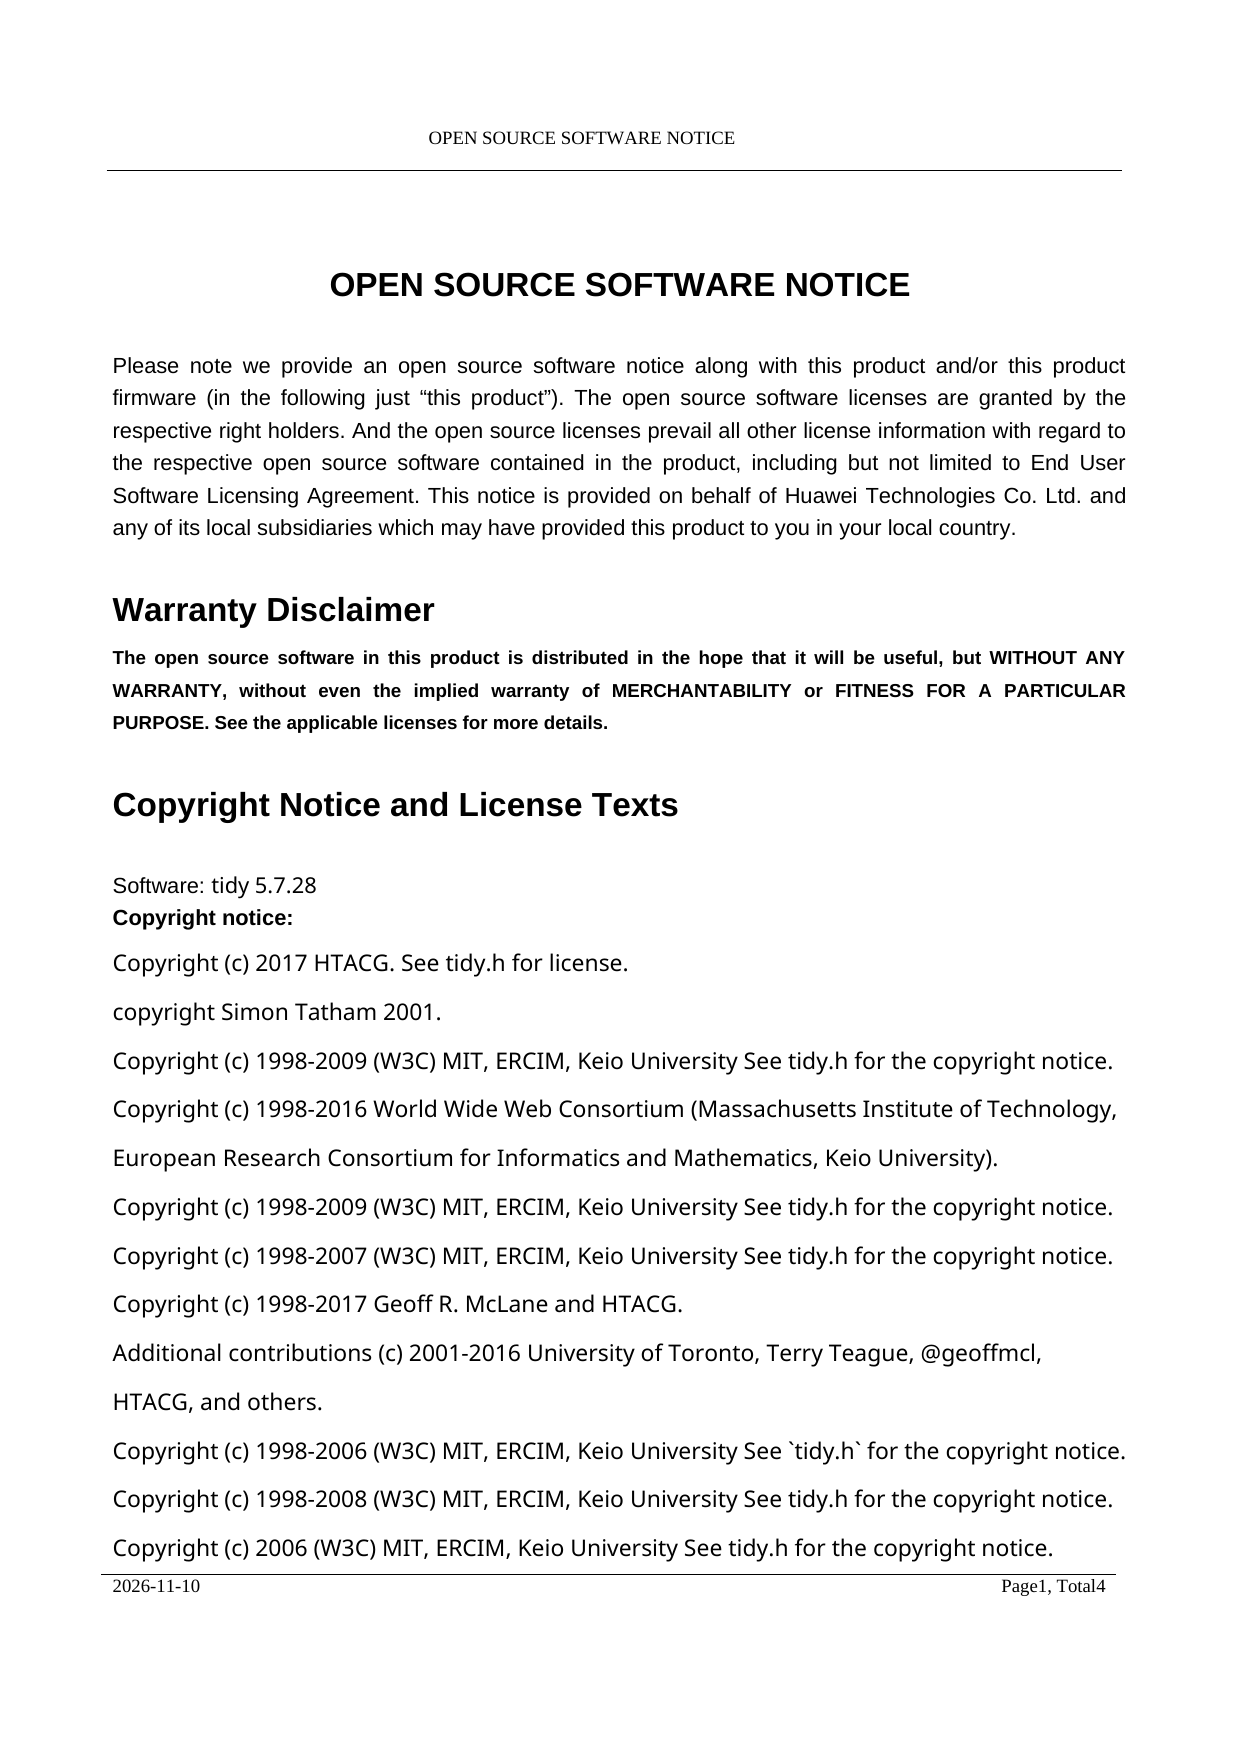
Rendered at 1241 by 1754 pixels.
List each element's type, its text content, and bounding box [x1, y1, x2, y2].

text Warranty Disclaimer [112, 576, 1128, 641]
text Please note we provide an open source software notice along with this product and/or this product firmware (in the following just “this product”). The open source software licenses are granted by the respective right holders. And the open source licenses prevail all other license information with regard to the respective open source software contained in the product, including but not limited to End User Software Licensing Agreement. This notice is provided on behalf of Huawei Technologies Co. Ltd. and any of its local subsidiaries which may have provided this product to you in your local country. [112, 349, 1128, 544]
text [112, 947, 1128, 1564]
text Copyright notice: [112, 901, 1128, 934]
text The open source software in this product is distributed in the hope that it will be useful, but WITHOUT ANY WARRANTY, without even the implied warranty of MERCHANTABILITY or FITNESS FOR A PARTICULAR PURPOSE. See the applicable licenses for more details. [112, 641, 1128, 739]
text OPEN SOURCE SOFTWARE NOTICE [112, 251, 1128, 316]
text Copyright Notice and License Texts [112, 771, 1128, 836]
text Software: tidy 5.7.28 [112, 869, 1128, 901]
